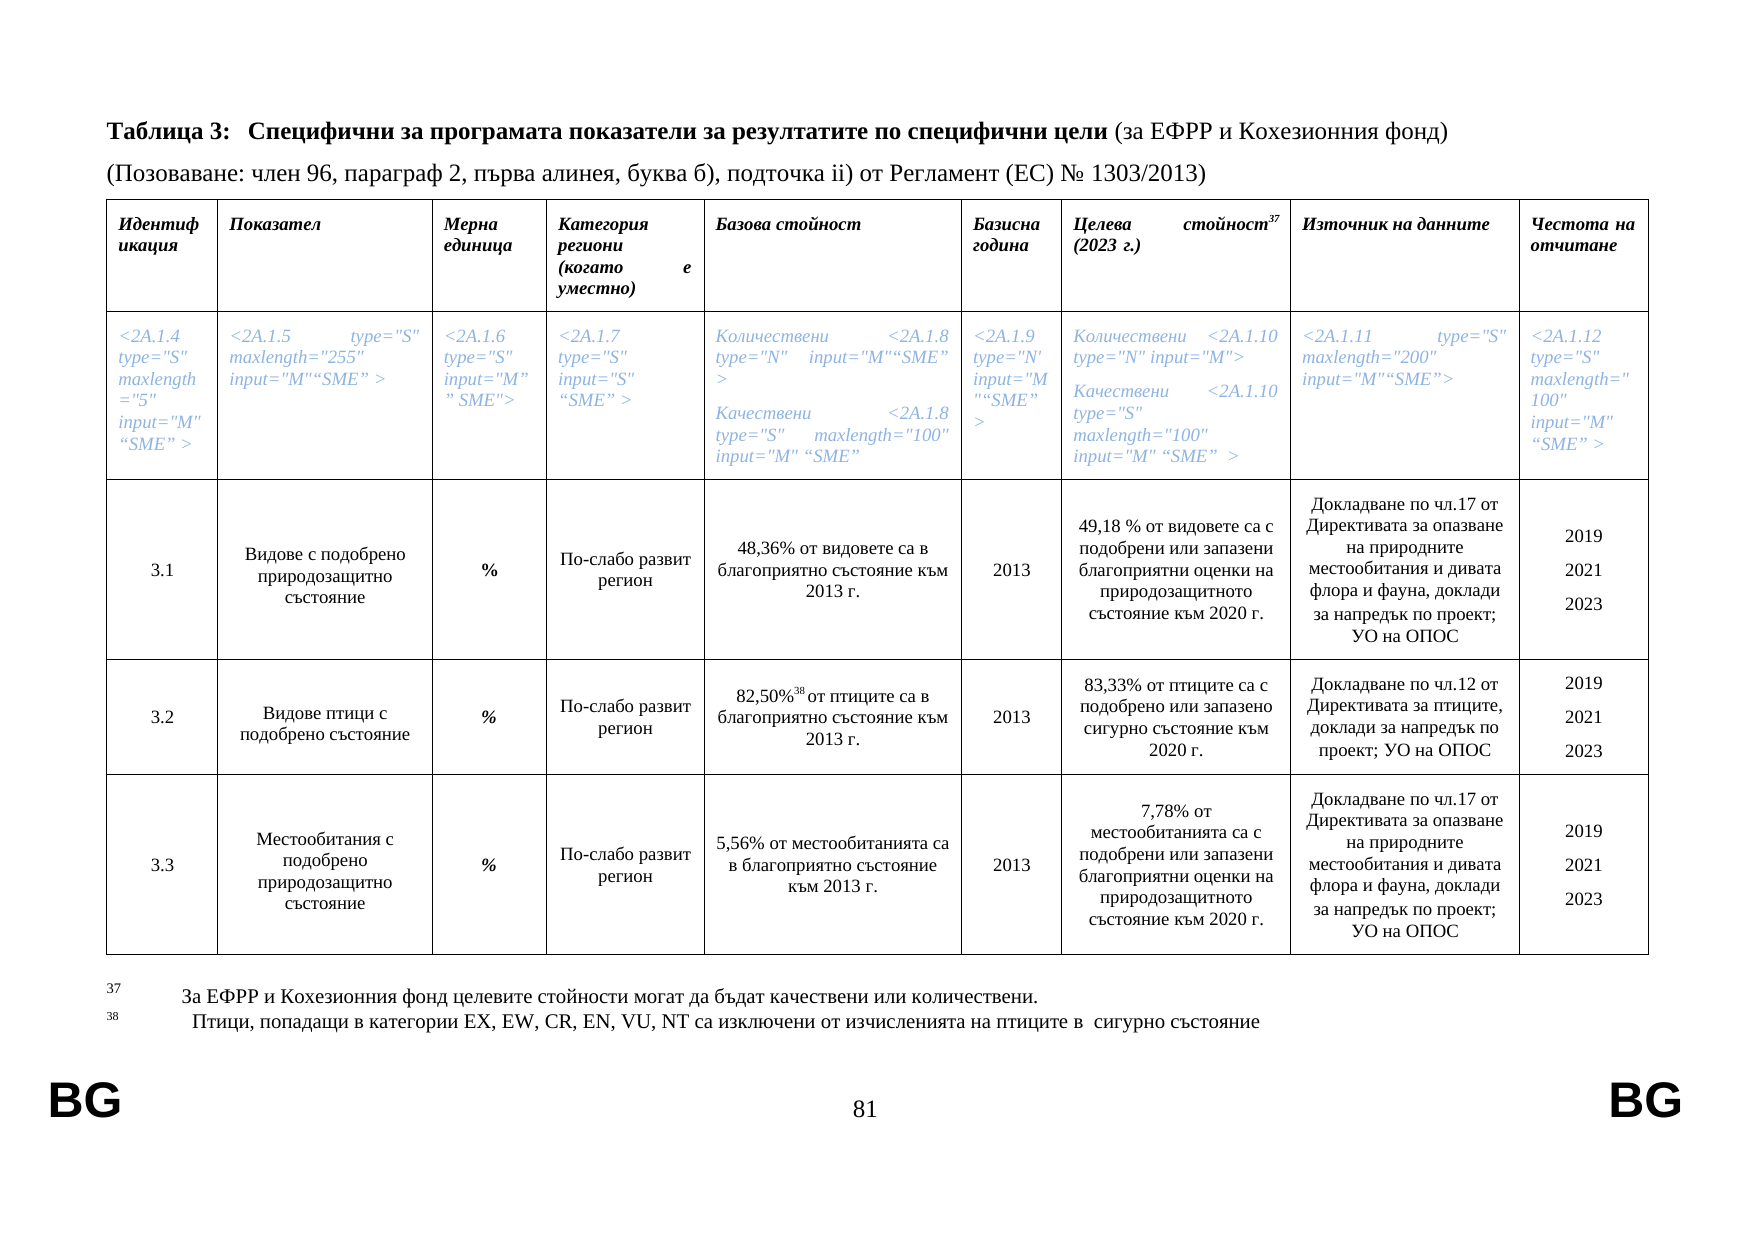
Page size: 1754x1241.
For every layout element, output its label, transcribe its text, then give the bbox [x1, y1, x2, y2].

table_cell 2019 2021 2023 [1520, 660, 1648, 774]
table_cell <2A.1.11 type="S" maxlength="200" input="M"“SME”> [1291, 312, 1519, 479]
table_cell <2A.1.9 type="N' input="M"“SME”> [962, 312, 1061, 479]
table_cell 3.3 [107, 775, 217, 954]
table_cell 2013 [962, 775, 1061, 954]
table_cell По-слабо развит регион [547, 480, 704, 658]
table_cell 2013 [962, 480, 1061, 658]
table_cell 2019 2021 2023 [1520, 775, 1648, 954]
table_cell Количествени <2A.1.8 type="N" input="M"“SME” > Качествени <2A.1.8 type="S" maxlength="100" input="M" “SME” [705, 312, 961, 479]
table_header Идентификация [107, 200, 217, 311]
table_cell По-слабо развит регион [547, 775, 704, 954]
table_header Мерна единица [433, 200, 546, 311]
table_cell % [433, 480, 546, 658]
table_cell Докладване по чл.17 от Директивата за опазване на природните местообитания и дивата флора и фауна, доклади за напредък по проект; УО на ОПОС [1291, 775, 1519, 954]
text Таблица 3: Специфични за програмата показатели за резултатите по специфични цели (за ЕФРР и Кохезионния фонд) [106, 116, 1648, 145]
table_cell Количествени <2A.1.10 type="N" input="M"> Качествени <2A.1.10 type="S" maxlength="100" input="M" “SME” > [1062, 312, 1290, 479]
table_cell <2A.1.5 type="S" maxlength="255" input="M"“SME” > [218, 312, 432, 479]
table_cell Местообитания с подобрено природозащитно състояние [218, 775, 432, 954]
table_cell 7,78% от местообитанията са с подобрени или запазени благоприятни оценки на природозащитното състояние към 2020 г. [1062, 775, 1290, 954]
table_header Базова стойност [705, 200, 961, 311]
table_cell 2019 2021 2023 [1520, 480, 1648, 658]
table_cell Докладване по чл.12 от Директивата за птиците, доклади за напредък по проект; УО на ОПОС [1291, 660, 1519, 774]
table_cell 3.1 [107, 480, 217, 658]
table_header Честота на отчитане [1520, 200, 1648, 311]
text (Позоваване: член 96, параграф 2, първа алинея, буква б), подточка ii) от Регламент (EС) № 1303/2013) [106, 158, 1648, 186]
table_header Източник на данните [1291, 200, 1519, 311]
table_cell 5,56% от местообитанията са в благоприятно състояние към 2013 г. [705, 775, 961, 954]
table_cell <2A.1.7 type="S" input="S" “SME” > [547, 312, 704, 479]
table_header Целева стойност (2023 г.) [1062, 200, 1290, 311]
table_header Показател [218, 200, 432, 311]
table_cell <2A.1.12 type="S" maxlength="100" input="M" “SME” > [1520, 312, 1648, 479]
table_cell % [433, 660, 546, 774]
table_cell 82,50% от птиците са в благоприятно състояние към 2013 г. [705, 660, 961, 774]
table_cell <2A.1.6 type="S" input="M”” SME"> [433, 312, 546, 479]
table_cell Видове с подобрено природозащитно състояние [218, 480, 432, 658]
table_cell По-слабо развит регион [547, 660, 704, 774]
table_cell 83,33% от птиците са с подобрено или запазено сигурно състояние към 2020 г. [1062, 660, 1290, 774]
table_header Категория региони (когато е уместно) [547, 200, 704, 311]
table_cell 3.2 [107, 660, 217, 774]
table_cell % [433, 775, 546, 954]
table_cell Докладване по чл.17 от Директивата за опазване на природните местообитания и дивата флора и фауна, доклади за напредък по проект; УО на ОПОС [1291, 480, 1519, 658]
table_cell <2A.1.4 type="S" maxlength="5" input="M" “SME” > [107, 312, 217, 479]
table_cell Видове птици с подобрено състояние [218, 660, 432, 774]
table_header Базисна година [962, 200, 1061, 311]
table_cell 49,18 % от видовете са с подобрени или запазени благоприятни оценки на природозащитното състояние към 2020 г. [1062, 480, 1290, 658]
table_cell 48,36% от видовете са в благоприятно състояние към 2013 г. [705, 480, 961, 658]
table_cell 2013 [962, 660, 1061, 774]
